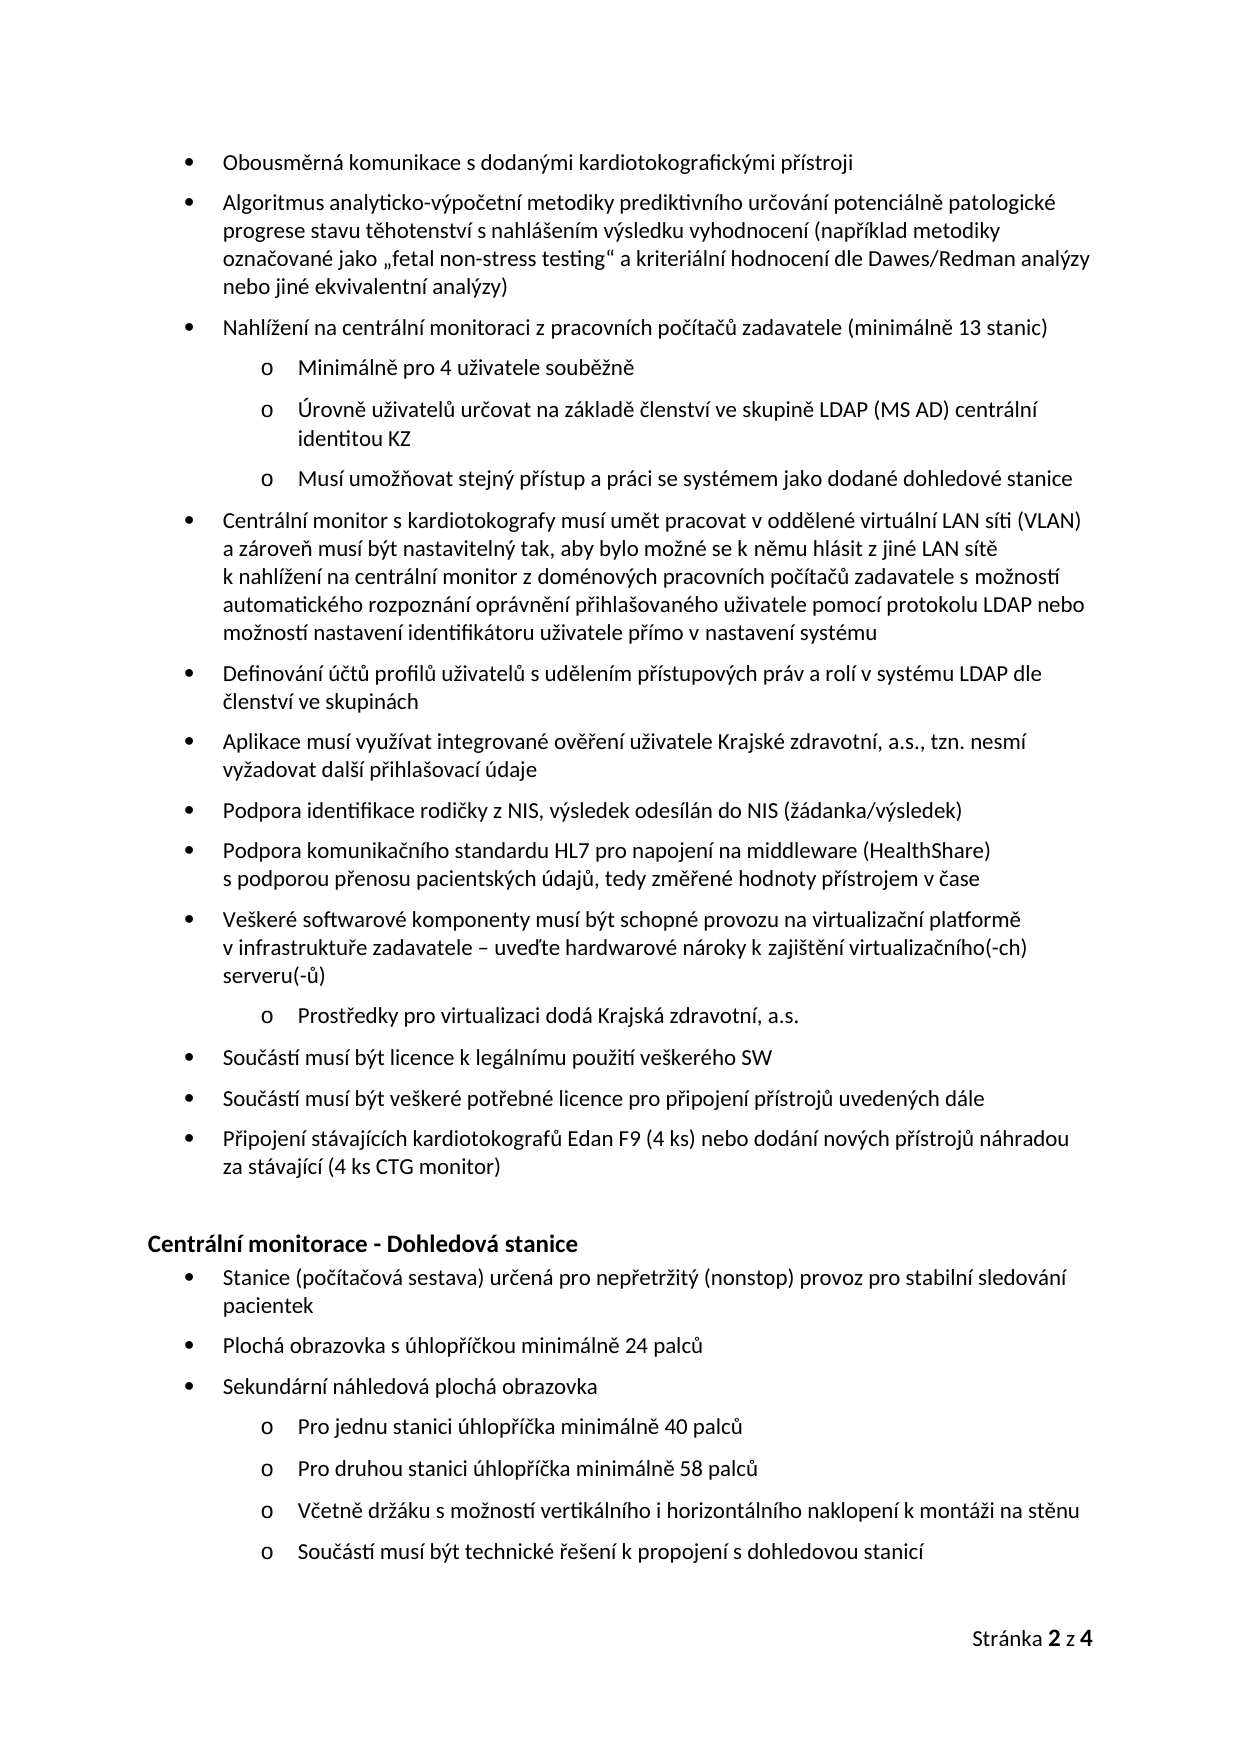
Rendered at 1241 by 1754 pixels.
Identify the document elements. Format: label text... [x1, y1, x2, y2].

list Pro jednu stanici úhlopříčka minimálně 40 palců [260, 1412, 1093, 1442]
list Stanice (počítačová sestava) určená pro nepřetržitý (nonstop) provoz pro stabilní sledování pacientek [185, 1263, 1093, 1319]
text Centrální monitorace - Dohledová stanice [148, 1228, 1093, 1258]
list Součástí musí být licence k legálnímu použití veškerého SW [185, 1043, 1093, 1071]
list Součástí musí být veškeré potřebné licence pro připojení přístrojů uvedených dále [185, 1084, 1093, 1112]
list Sekundární náhledová plochá obrazovka [185, 1372, 1093, 1400]
list Obousměrná komunikace s dodanými kardiotokografickými přístroji [185, 148, 1093, 176]
list Prostředky pro virtualizaci dodá Krajská zdravotní, a.s. [260, 1002, 1093, 1031]
list Musí umožňovat stejný přístup a práci se systémem jako dodané dohledové stanice [260, 464, 1093, 494]
list Podpora komunikačního standardu HL7 pro napojení na middleware (HealthShare) s podporou přenosu pacientských údajů, tedy změřené hodnoty přístrojem v čase [185, 836, 1093, 892]
list Minimálně pro 4 uživatele souběžně [260, 353, 1093, 382]
list Připojení stávajících kardiotokografů Edan F9 (4 ks) nebo dodání nových přístrojů náhradou za stávající (4 ks CTG monitor) [185, 1124, 1093, 1180]
list Plochá obrazovka s úhlopříčkou minimálně 24 palců [185, 1331, 1093, 1359]
list Algoritmus analyticko-výpočetní metodiky prediktivního určování potenciálně patologické progrese stavu těhotenství s nahlášením výsledku vyhodnocení (například metodiky označované jako „fetal non-stress testing“ a kriteriální hodnocení dle Dawes/Redman analýzy nebo jiné ekvivalentní analýzy) [185, 188, 1093, 300]
list Centrální monitor s kardiotokografy musí umět pracovat v oddělené virtuální LAN síti (VLAN) a zároveň musí být nastavitelný tak, aby bylo možné se k němu hlásit z jiné LAN sítě k nahlížení na centrální monitor z doménových pracovních počítačů zadavatele s možností automatického rozpoznání oprávnění přihlašovaného uživatele pomocí protokolu LDAP nebo možností nastavení identifikátoru uživatele přímo v nastavení systému [185, 506, 1093, 646]
list Definování účtů profilů uživatelů s udělením přístupových práv a rolí v systému LDAP dle členství ve skupinách [185, 659, 1093, 715]
list Součástí musí být technické řešení k propojení s dohledovou stanicí [260, 1537, 1093, 1567]
list Včetně držáku s možností vertikálního i horizontálního naklopení k montáži na stěnu [260, 1496, 1093, 1525]
list Aplikace musí využívat integrované ověření uživatele Krajské zdravotní, a.s., tzn. nesmí vyžadovat další přihlašovací údaje [185, 727, 1093, 783]
list Veškeré softwarové komponenty musí být schopné provozu na virtualizační platformě v infrastruktuře zadavatele – uveďte hardwarové nároky k zajištění virtualizačního(-ch) serveru(-ů) [185, 905, 1093, 989]
list Úrovně uživatelů určovat na základě členství ve skupině LDAP (MS AD) centrální identitou KZ [260, 395, 1093, 452]
list Podpora identifikace rodičky z NIS, výsledek odesílán do NIS (žádanka/výsledek) [185, 796, 1093, 824]
list Nahlížení na centrální monitoraci z pracovních počítačů zadavatele (minimálně 13 stanic) [185, 313, 1093, 341]
list Pro druhou stanici úhlopříčka minimálně 58 palců [260, 1454, 1093, 1483]
